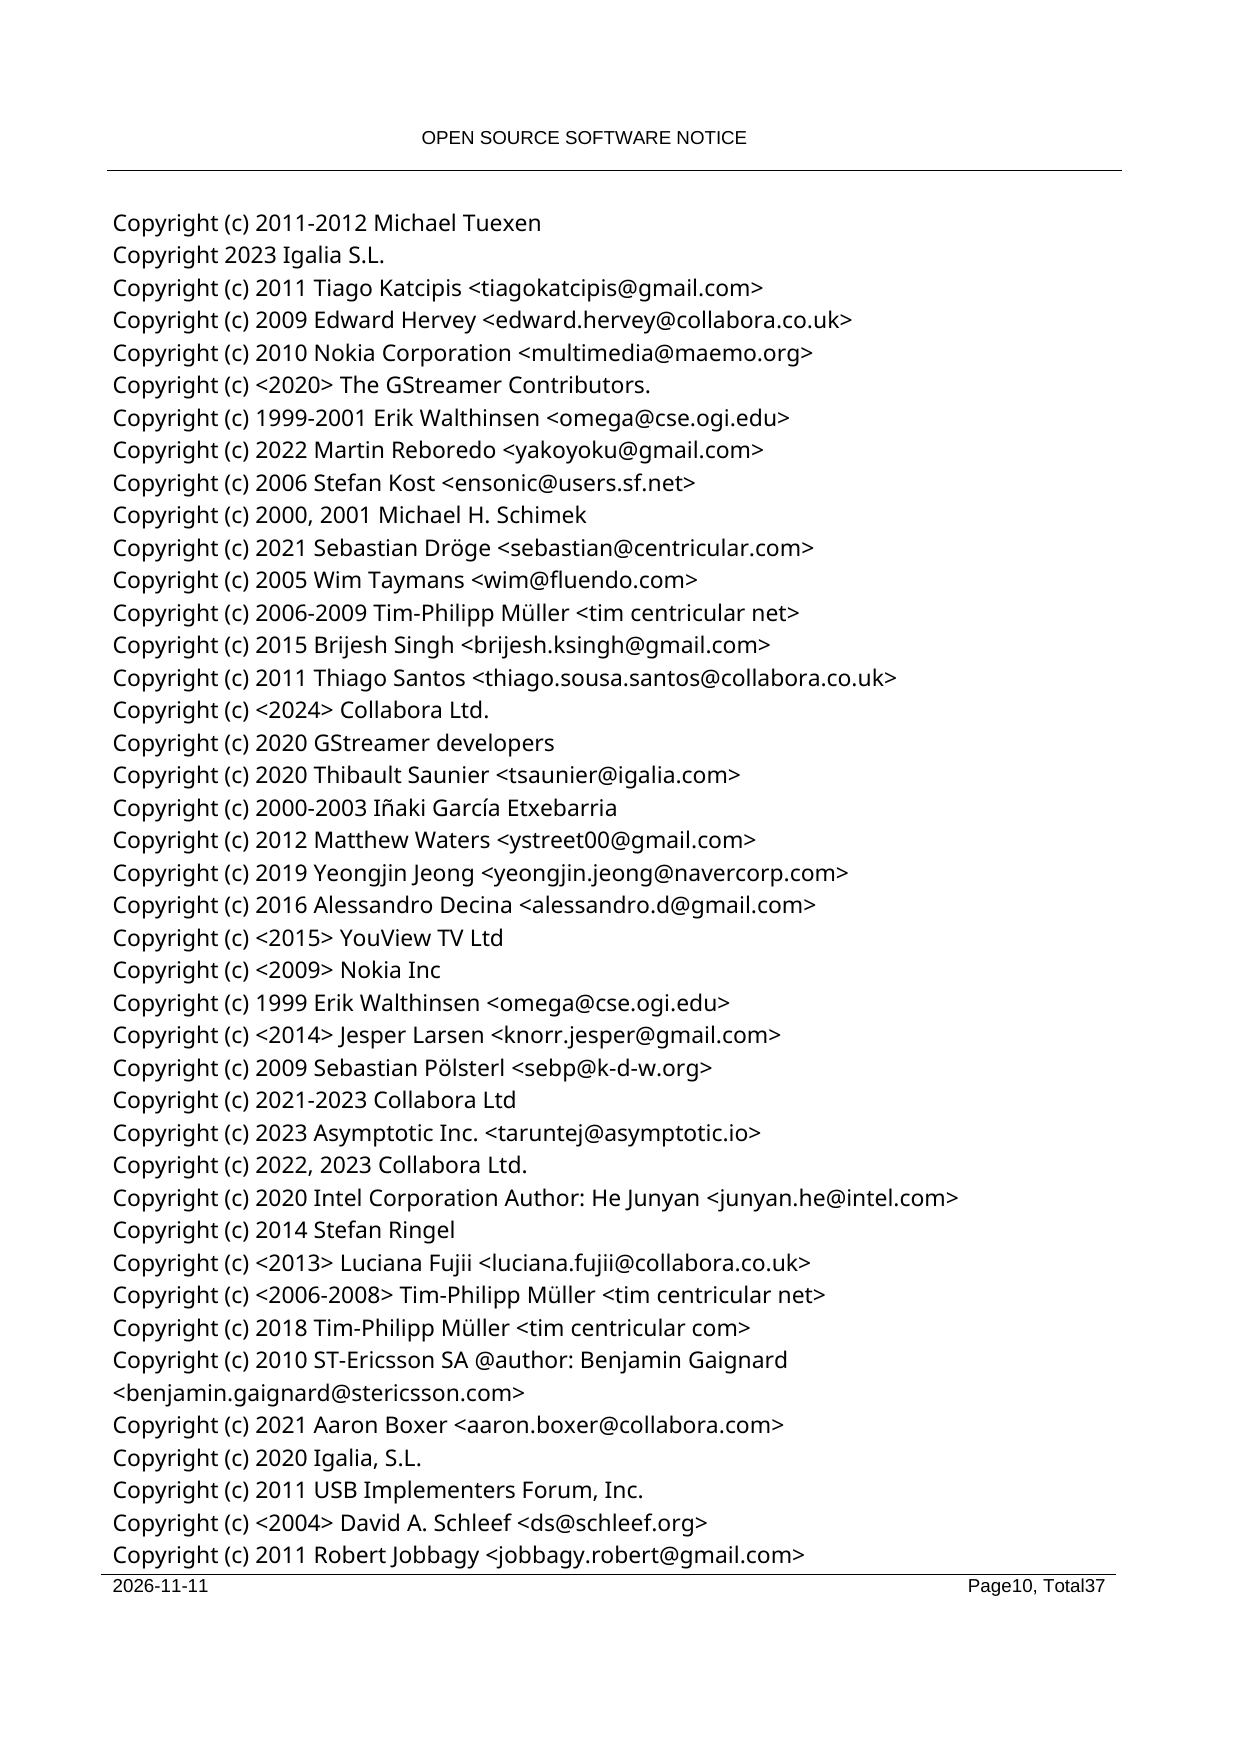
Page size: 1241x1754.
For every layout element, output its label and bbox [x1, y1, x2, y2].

text [112, 206, 1128, 1571]
